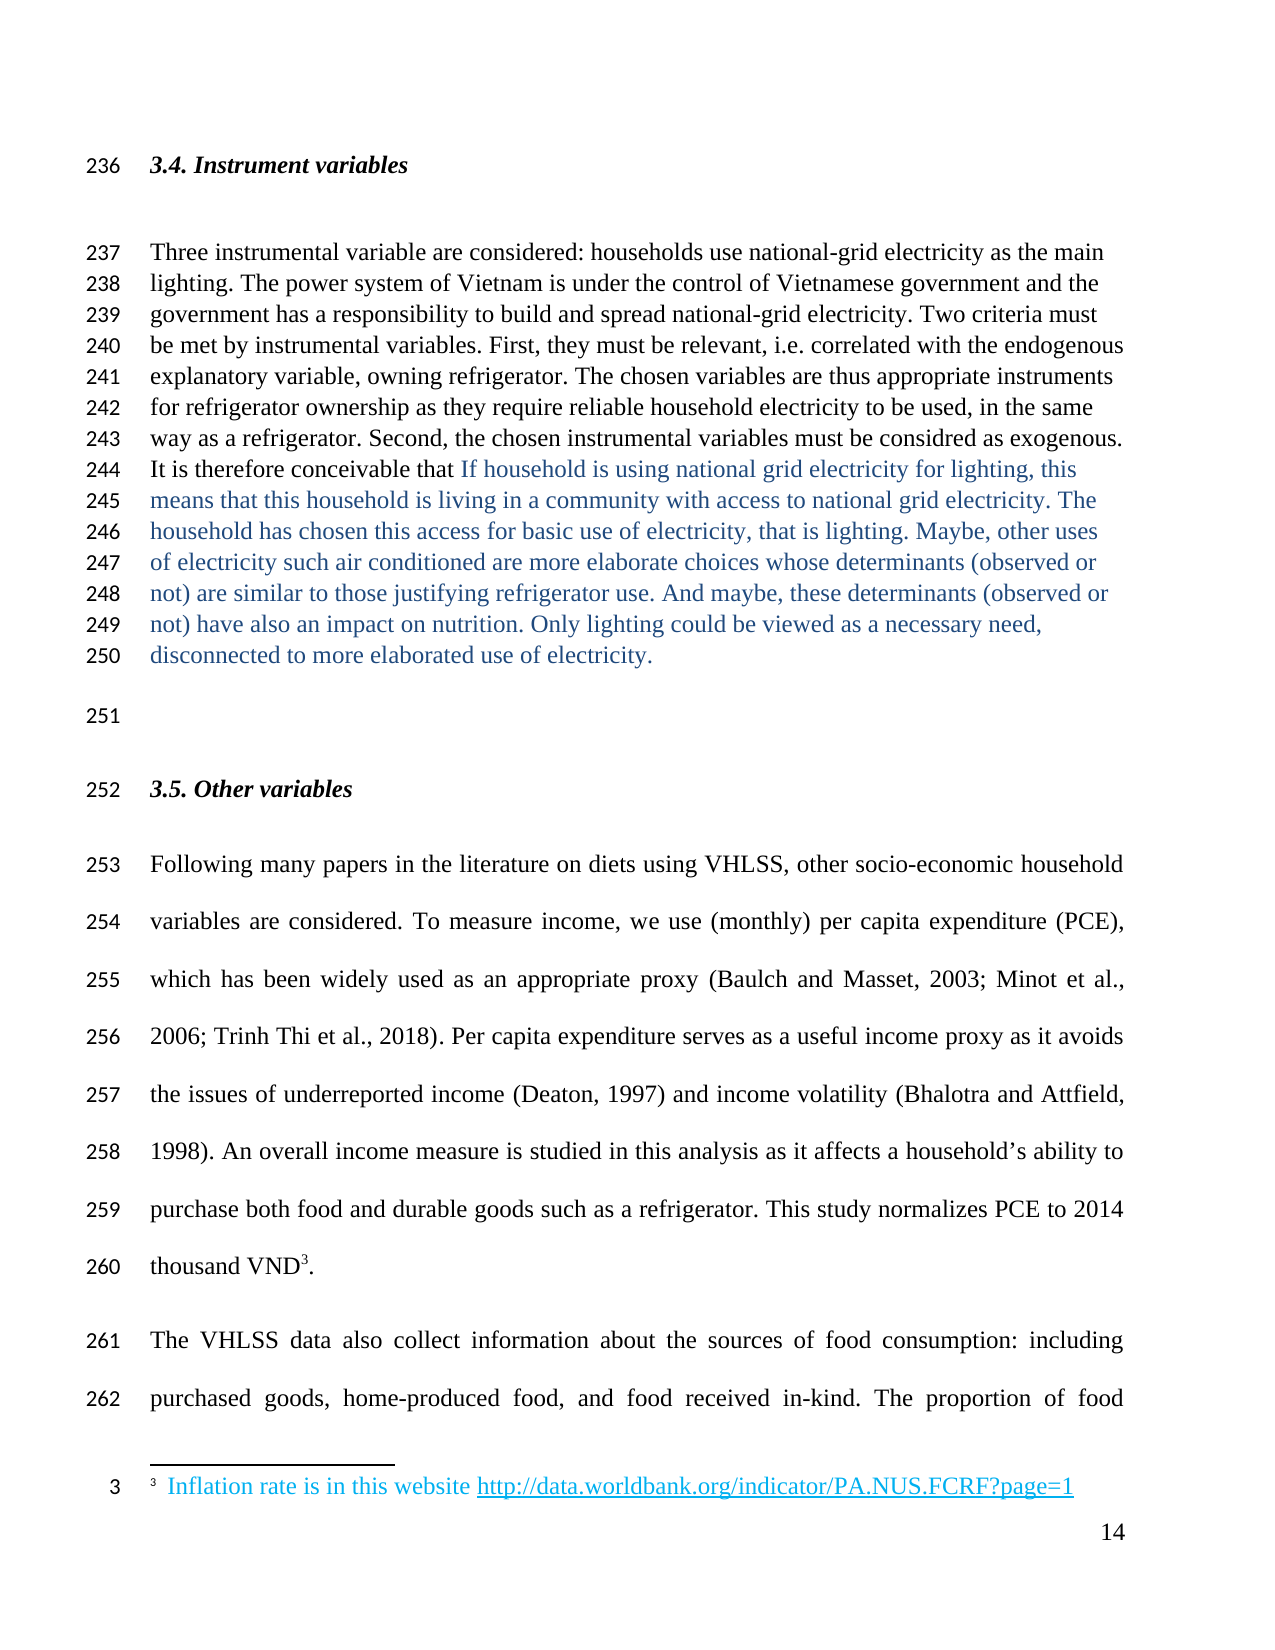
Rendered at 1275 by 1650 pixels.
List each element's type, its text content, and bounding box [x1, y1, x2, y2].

text 3.5. Other variables [150, 774, 1125, 803]
text Following many papers in the literature on diets using VHLSS, other socio-economic household variables are considered. To measure income, we use (monthly) per capita expenditure (PCE), which has been widely used as an appropriate proxy (Baulch and Masset, 2003; Minot et al., 2006; Trinh Thi et al., 2018). Per capita expenditure serves as a useful income proxy as it avoids the issues of underreported income (Deaton, 1997) and income volatility (Bhalotra and Attfield, 1998). An overall income measure is studied in this analysis as it affects a household’s ability to purchase both food and durable goods such as a refrigerator. This study normalizes PCE to 2014 thousand VND. [150, 849, 1125, 1280]
text Three instrumental variable are considered: households use national-grid electricity as the main lighting. The power system of Vietnam is under the control of Vietnamese government and the government has a responsibility to build and spread national-grid electricity. Two criteria must be met by instrumental variables. First, they must be relevant, i.e. correlated with the endogenous explanatory variable, owning refrigerator. The chosen variables are thus appropriate instruments for refrigerator ownership as they require reliable household electricity to be used, in the same way as a refrigerator. Second, the chosen instrumental variables must be considred as exogenous. It is therefore conceivable that If household is using national grid electricity for lighting, this means that this household is living in a community with access to national grid electricity. The household has chosen this access for basic use of electricity, that is lighting. Maybe, other uses of electricity such air conditioned are more elaborate choices whose determinants (observed or not) are similar to those justifying refrigerator use. And maybe, these determinants (observed or not) have also an impact on nutrition. Only lighting could be viewed as a necessary need, disconnected to more elaborated use of electricity. [150, 237, 1125, 669]
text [150, 1325, 1125, 1412]
text 3.4. Instrument variables [150, 150, 1125, 179]
